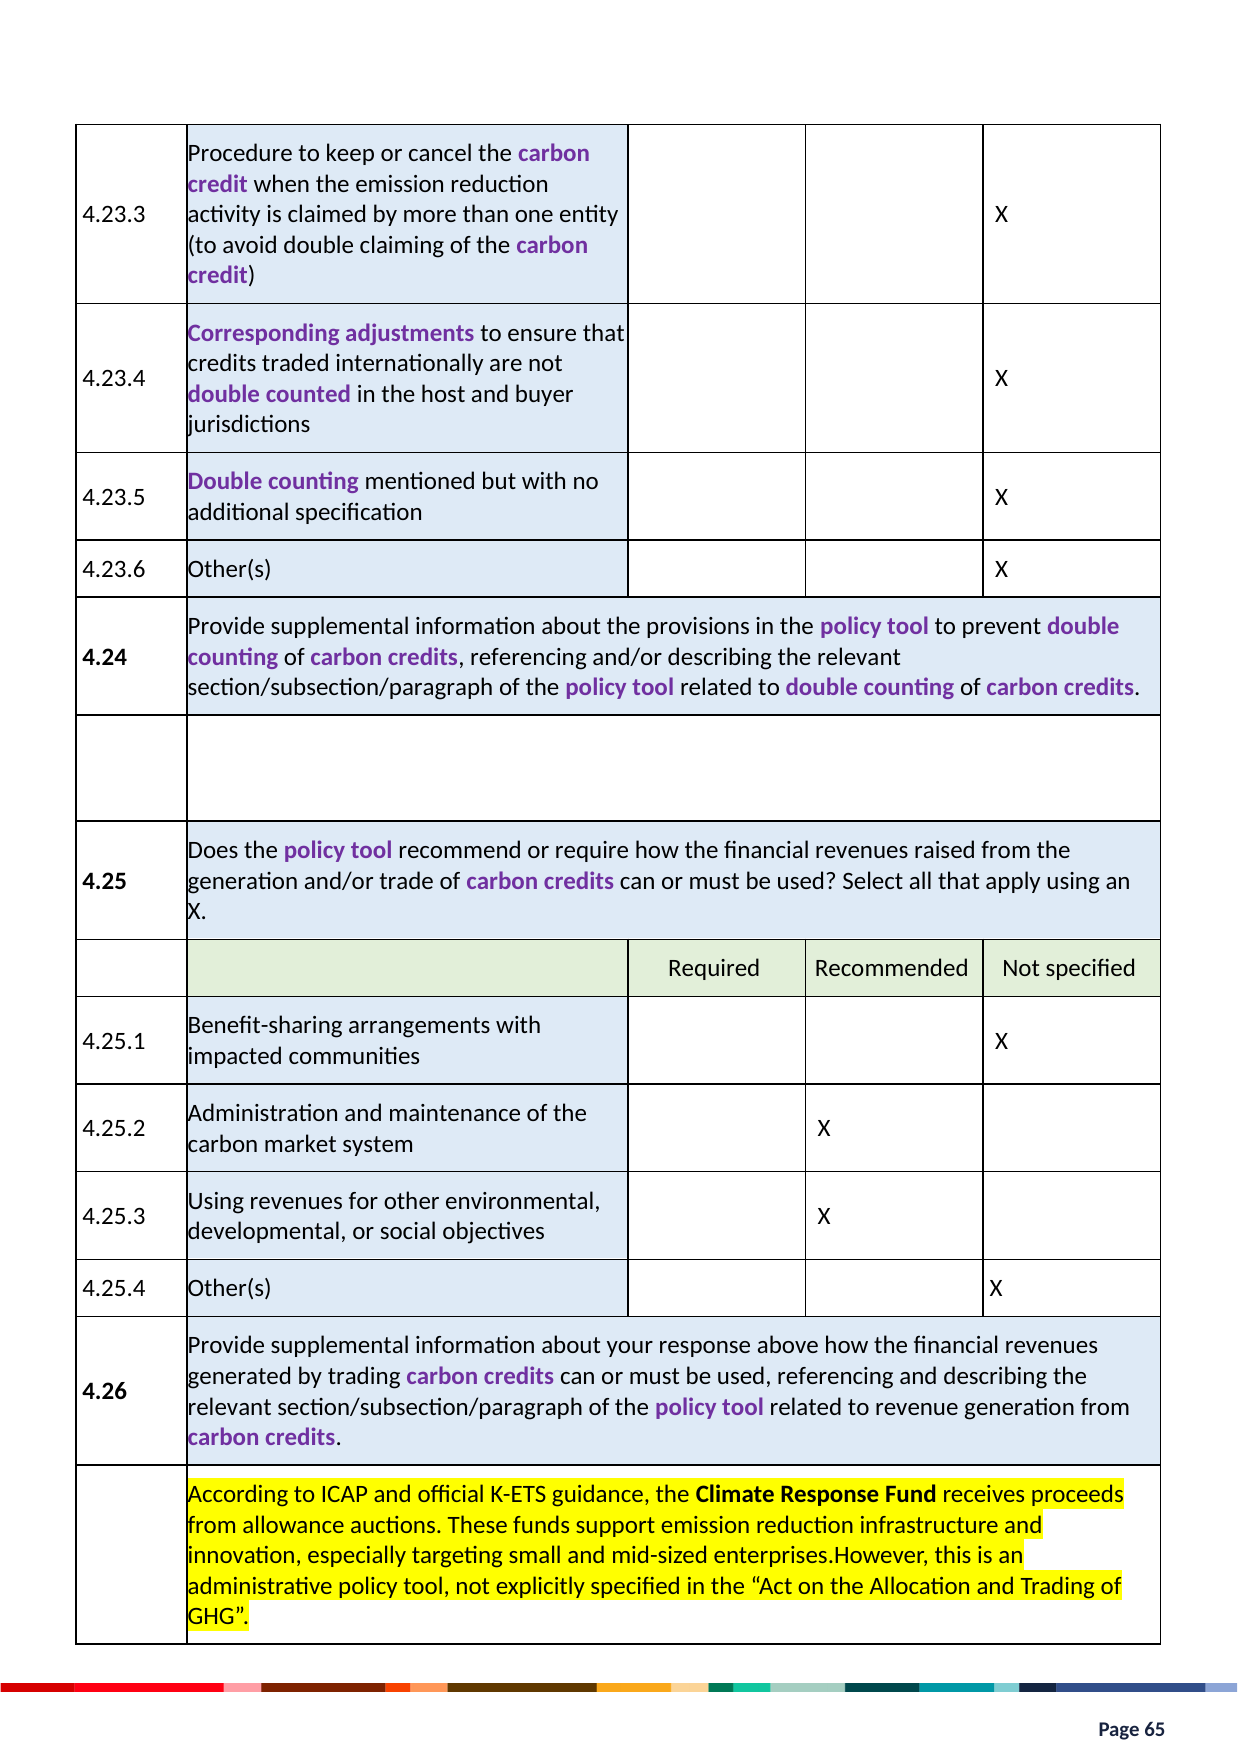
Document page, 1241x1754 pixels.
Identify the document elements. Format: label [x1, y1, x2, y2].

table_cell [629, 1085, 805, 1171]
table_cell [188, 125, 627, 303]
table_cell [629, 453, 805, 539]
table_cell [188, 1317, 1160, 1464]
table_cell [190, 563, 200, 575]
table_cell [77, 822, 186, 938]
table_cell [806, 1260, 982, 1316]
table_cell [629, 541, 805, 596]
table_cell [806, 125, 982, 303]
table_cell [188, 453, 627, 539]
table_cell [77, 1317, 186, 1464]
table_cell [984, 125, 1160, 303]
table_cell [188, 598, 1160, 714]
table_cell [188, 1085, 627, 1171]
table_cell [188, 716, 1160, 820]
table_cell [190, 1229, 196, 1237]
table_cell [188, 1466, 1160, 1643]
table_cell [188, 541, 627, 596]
picture [0, 1683, 1236, 1692]
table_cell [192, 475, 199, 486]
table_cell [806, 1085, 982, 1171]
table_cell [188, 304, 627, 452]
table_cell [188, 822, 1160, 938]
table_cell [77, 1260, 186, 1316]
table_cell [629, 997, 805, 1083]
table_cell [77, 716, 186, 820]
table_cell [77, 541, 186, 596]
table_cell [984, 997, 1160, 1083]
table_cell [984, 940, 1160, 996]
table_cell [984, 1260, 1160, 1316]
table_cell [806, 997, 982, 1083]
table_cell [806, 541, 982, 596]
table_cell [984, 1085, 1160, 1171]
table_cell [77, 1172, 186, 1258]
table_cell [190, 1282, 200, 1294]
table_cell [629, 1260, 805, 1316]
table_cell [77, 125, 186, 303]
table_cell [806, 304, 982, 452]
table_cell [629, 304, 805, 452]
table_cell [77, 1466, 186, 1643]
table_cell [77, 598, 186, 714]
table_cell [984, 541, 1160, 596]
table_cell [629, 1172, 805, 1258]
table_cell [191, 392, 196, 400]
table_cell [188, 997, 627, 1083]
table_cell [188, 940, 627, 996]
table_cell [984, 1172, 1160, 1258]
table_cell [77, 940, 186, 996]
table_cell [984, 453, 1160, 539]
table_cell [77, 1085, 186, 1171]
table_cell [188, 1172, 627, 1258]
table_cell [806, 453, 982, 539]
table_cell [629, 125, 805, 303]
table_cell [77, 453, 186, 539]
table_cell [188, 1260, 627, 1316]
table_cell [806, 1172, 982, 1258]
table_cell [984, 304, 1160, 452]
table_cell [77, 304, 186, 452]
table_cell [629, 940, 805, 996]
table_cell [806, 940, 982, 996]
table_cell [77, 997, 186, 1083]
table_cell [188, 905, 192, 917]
